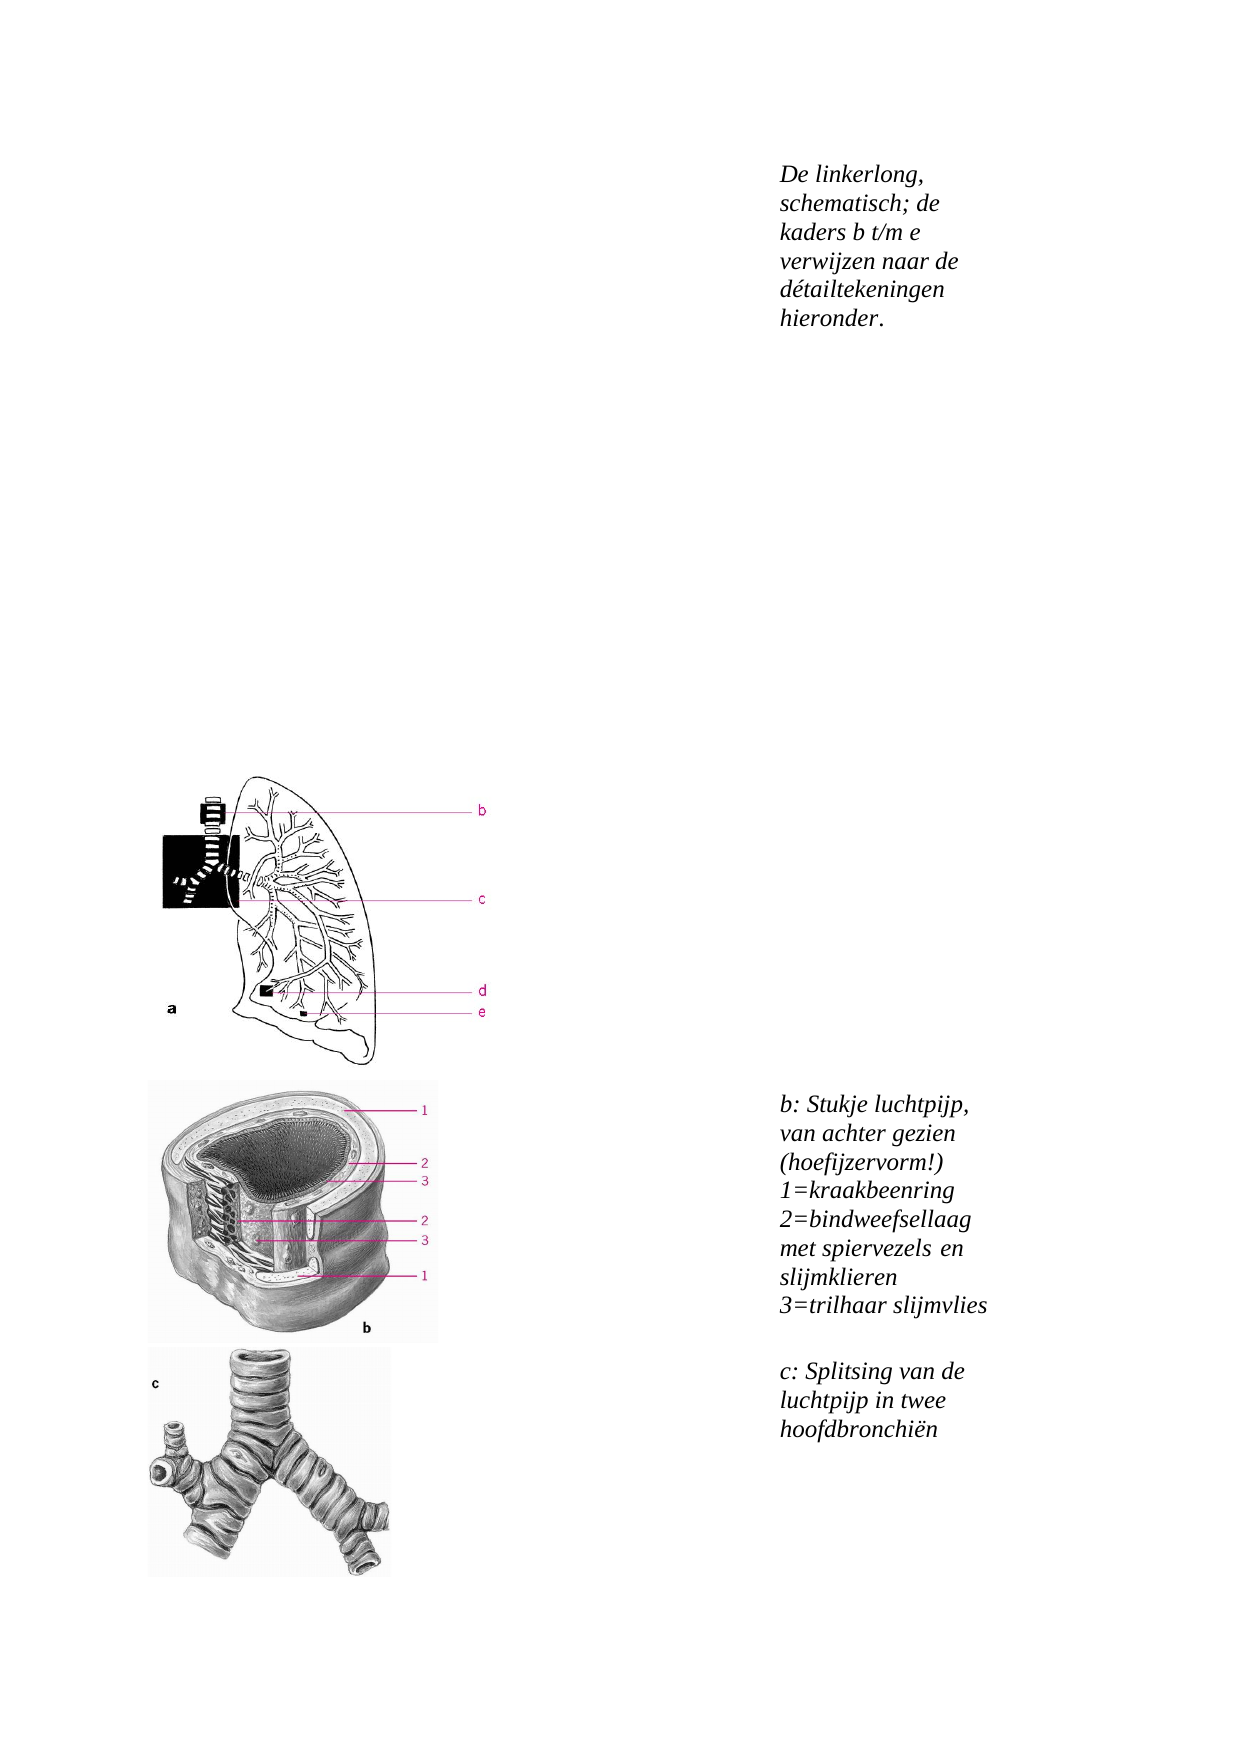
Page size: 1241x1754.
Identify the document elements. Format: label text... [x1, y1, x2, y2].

table_header De linkerlong, schematisch; de kaders b t/m e verwijzen naar de détailtekeningen hieronder. [778, 148, 1001, 1077]
picture [147, 1347, 392, 1577]
picture [147, 1080, 439, 1343]
table_header [148, 148, 778, 1077]
table_cell c: Splitsing van de luchtpijp in twee hoofdbronchiën [778, 1344, 1001, 1578]
table_cell b: Stukje luchtpijp, van achter gezien (hoefijzervorm!) 1=kraakbeenring 2=bindweefsellaag met spiervezels en slijmklieren 3=trilhaar slijmvlies [778, 1077, 1001, 1344]
picture [148, 766, 499, 1076]
table_cell [148, 1344, 778, 1578]
table_cell [148, 1077, 778, 1344]
